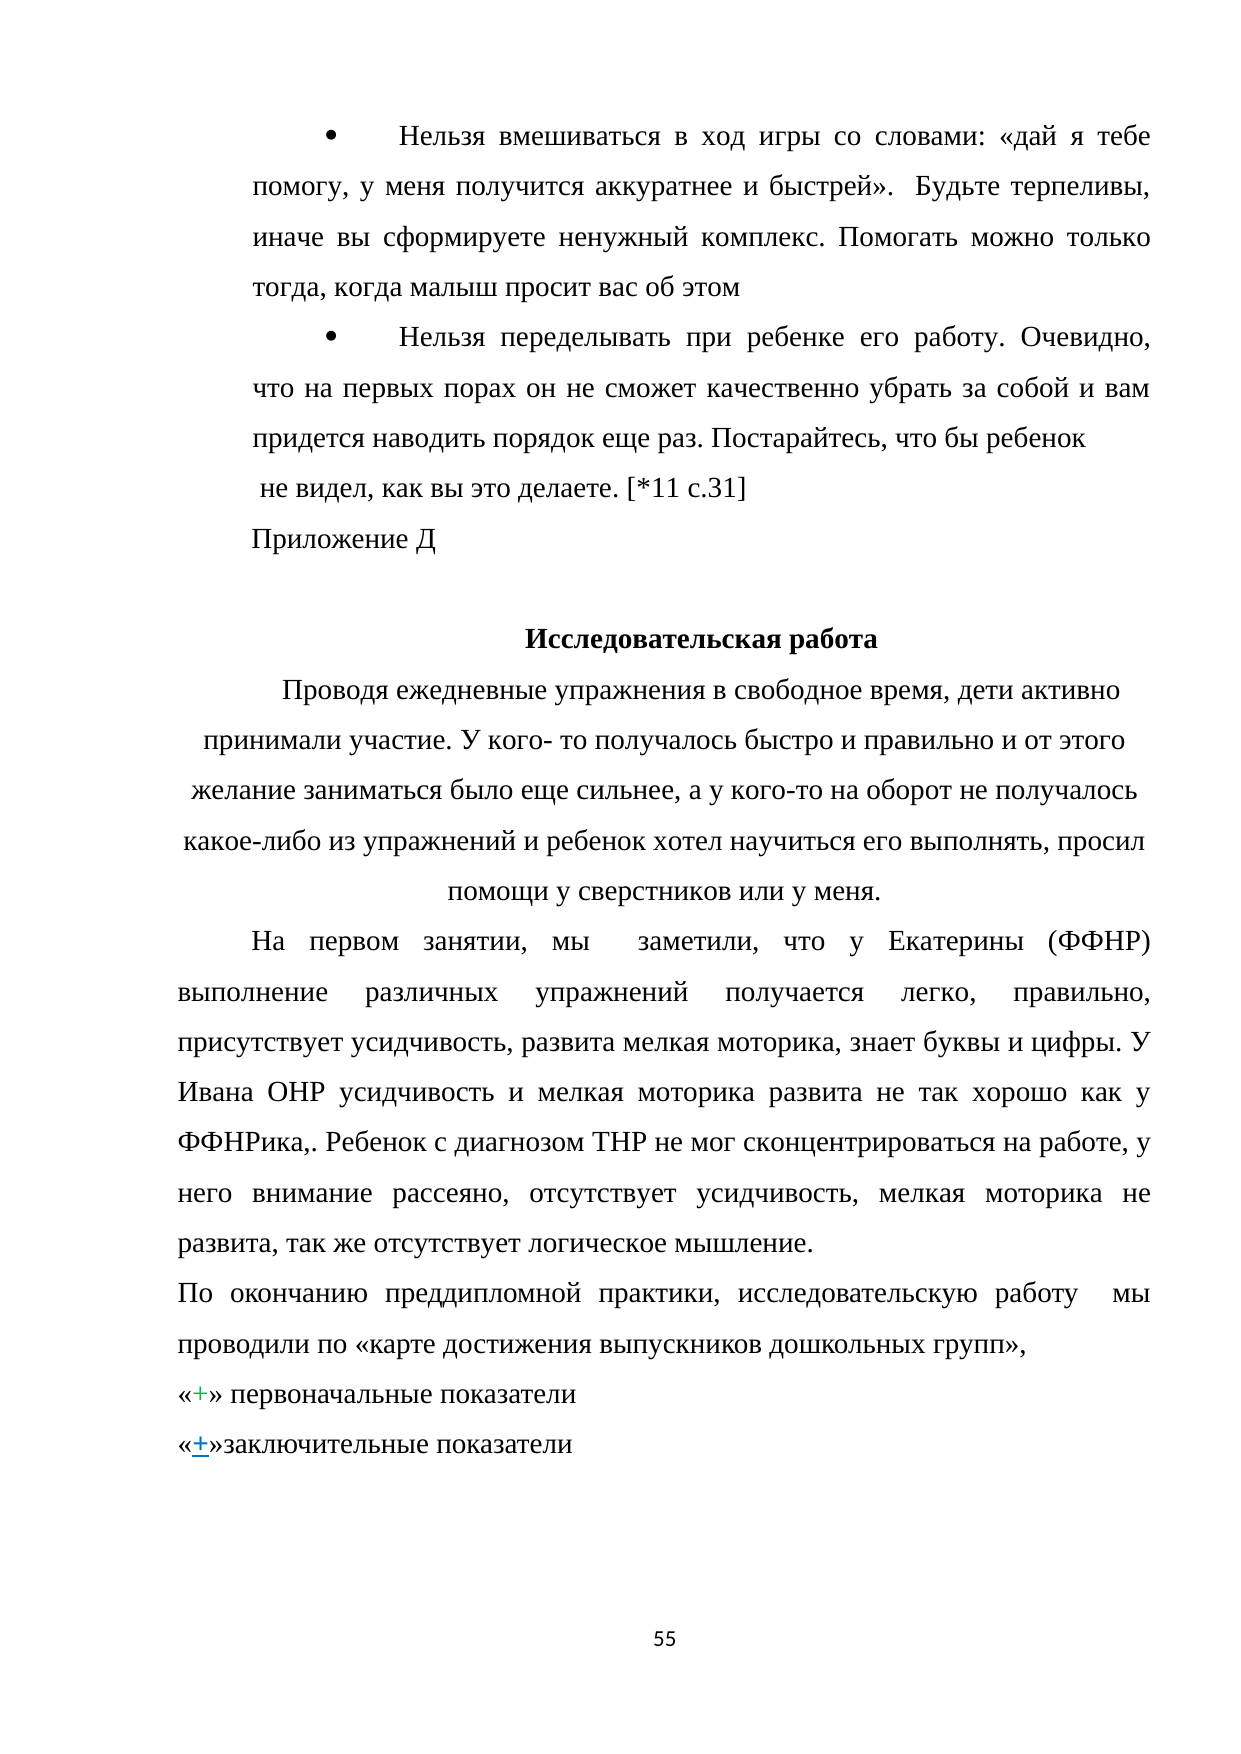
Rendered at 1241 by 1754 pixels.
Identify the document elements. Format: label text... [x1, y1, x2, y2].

text Проводя ежедневные упражнения в свободное время, дети активно принимали участие. У кого- то получалось быстро и правильно и от этого желание заниматься было еще сильнее, а у кого-то на оборот не получалось какое-либо из упражнений и ребенок хотел научиться его выполнять, просил помощи у сверстников или у меня. [177, 672, 1152, 907]
text На первом занятии, мы заметили, что у Екатерины (ФФНР) выполнение различных упражнений получается легко, правильно, присутствует усидчивость, развита мелкая моторика, знает буквы и цифры. У Ивана ОНР усидчивость и мелкая моторика развита не так хорошо как у ФФНРика,. Ребенок с диагнозом ТНР не мог сконцентрироваться на работе, у него внимание рассеяно, отсутствует усидчивость, мелкая моторика не развита, так же отсутствует логическое мышление. [177, 923, 1152, 1259]
list Нельзя вмешиваться в ход игры со словами: «дай я тебе помогу, у меня получится аккуратнее и быстрей». Будьте терпеливы, иначе вы сформируете ненужный комплекс. Помогать можно только тогда, когда малыш просит вас об этом [252, 118, 1152, 303]
list Нельзя переделывать при ребенке его работу. Очевидно, что на первых порах он не сможет качественно убрать за собой и вам придется наводить порядок еще раз. Постарайтесь, что бы ребенок [252, 319, 1152, 454]
text Исследовательская работа [177, 621, 1152, 655]
text «+» первоначальные показатели [177, 1376, 1152, 1410]
text По окончанию преддипломной практики, исследовательскую работу мы проводили по «карте достижения выпускников дошкольных групп», [177, 1276, 1152, 1359]
text «+»заключительные показатели [177, 1426, 1152, 1460]
text Приложение Д [177, 521, 1152, 554]
text не видел, как вы это делаете. [*11 с.31] [252, 471, 1152, 504]
